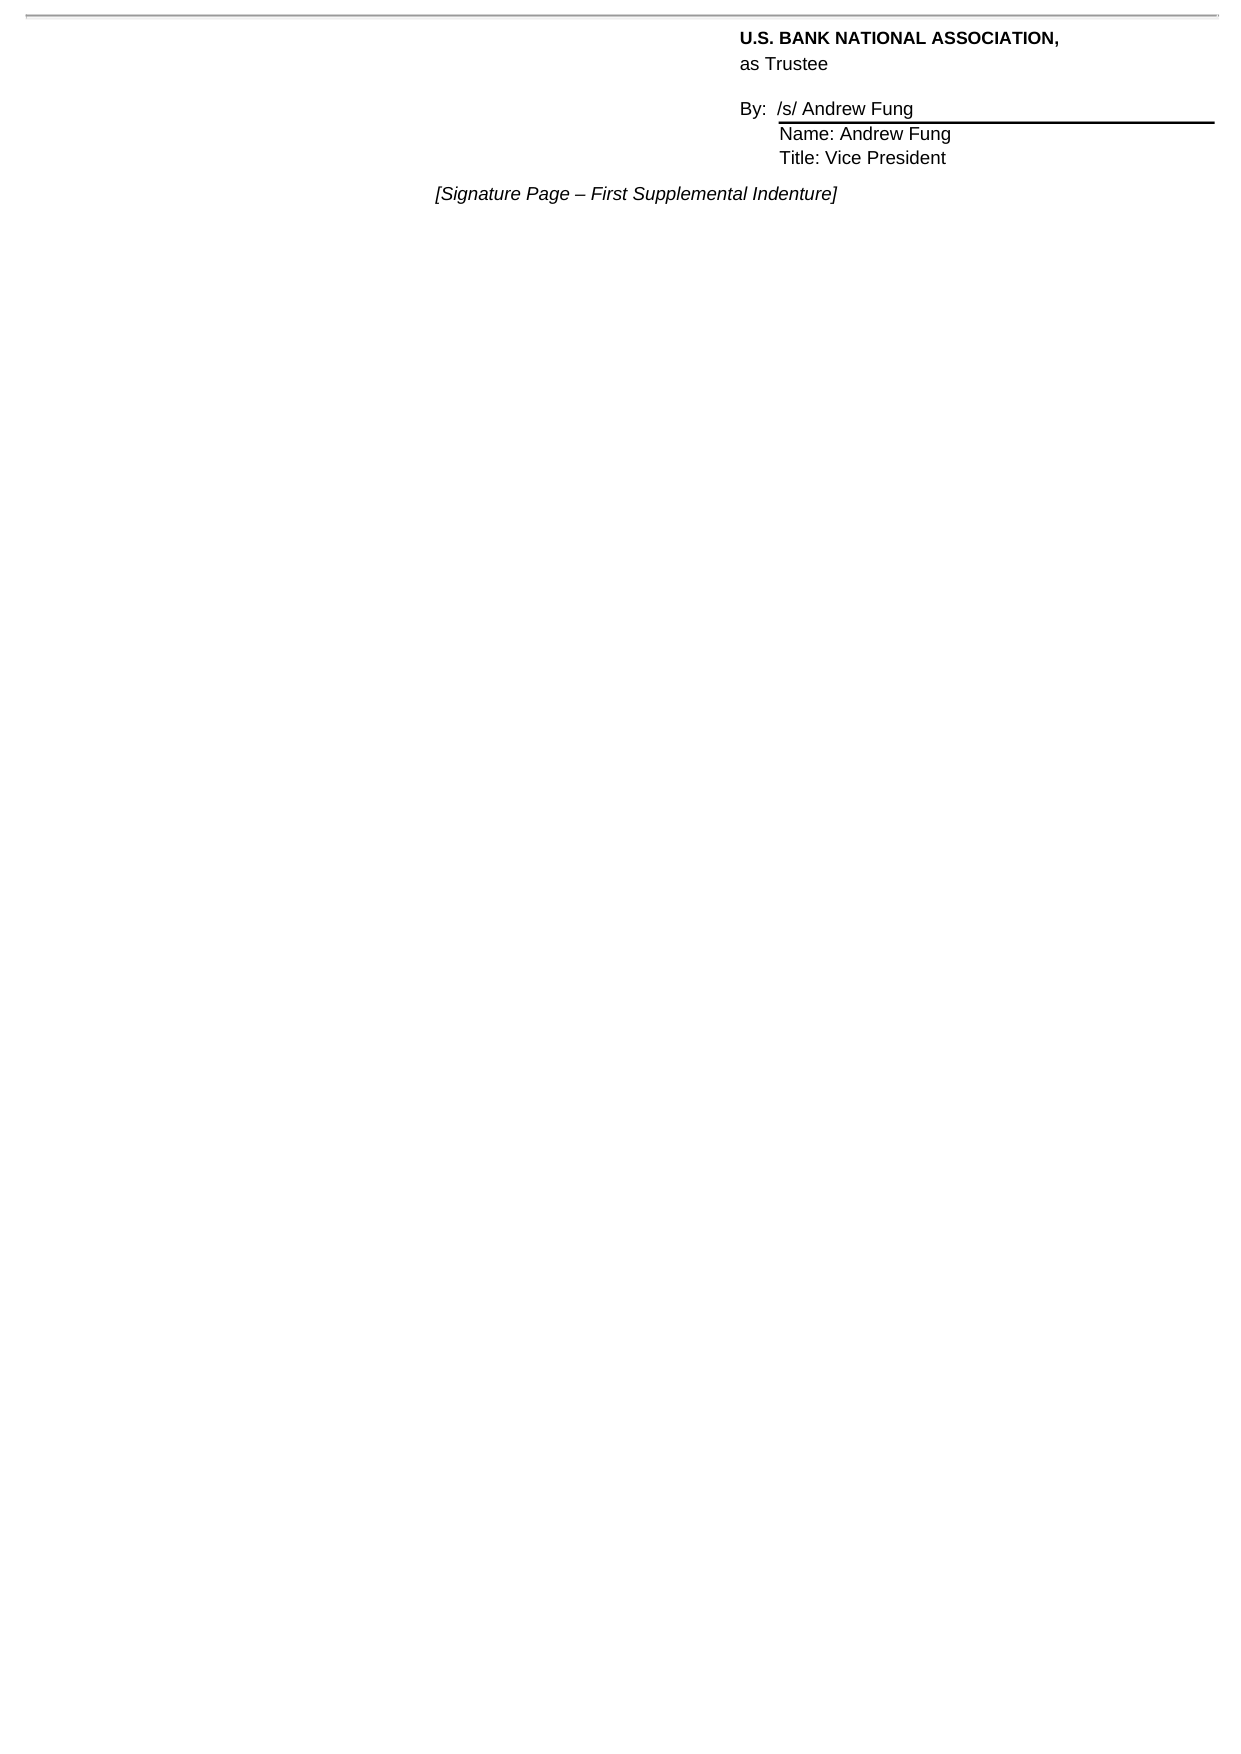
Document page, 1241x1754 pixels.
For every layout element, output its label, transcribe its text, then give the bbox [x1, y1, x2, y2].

picture [23, 14, 1220, 21]
text as Trustee [739, 53, 1090, 74]
text By: /s/ Andrew Fung [739, 97, 1090, 119]
text U.S. BANK NATIONAL ASSOCIATION, [739, 28, 1090, 48]
text Name: Andrew Fung [779, 123, 1090, 144]
text [Signature Page – First Supplemental Indenture] [435, 183, 1090, 205]
text Title: Vice President [779, 147, 1090, 168]
